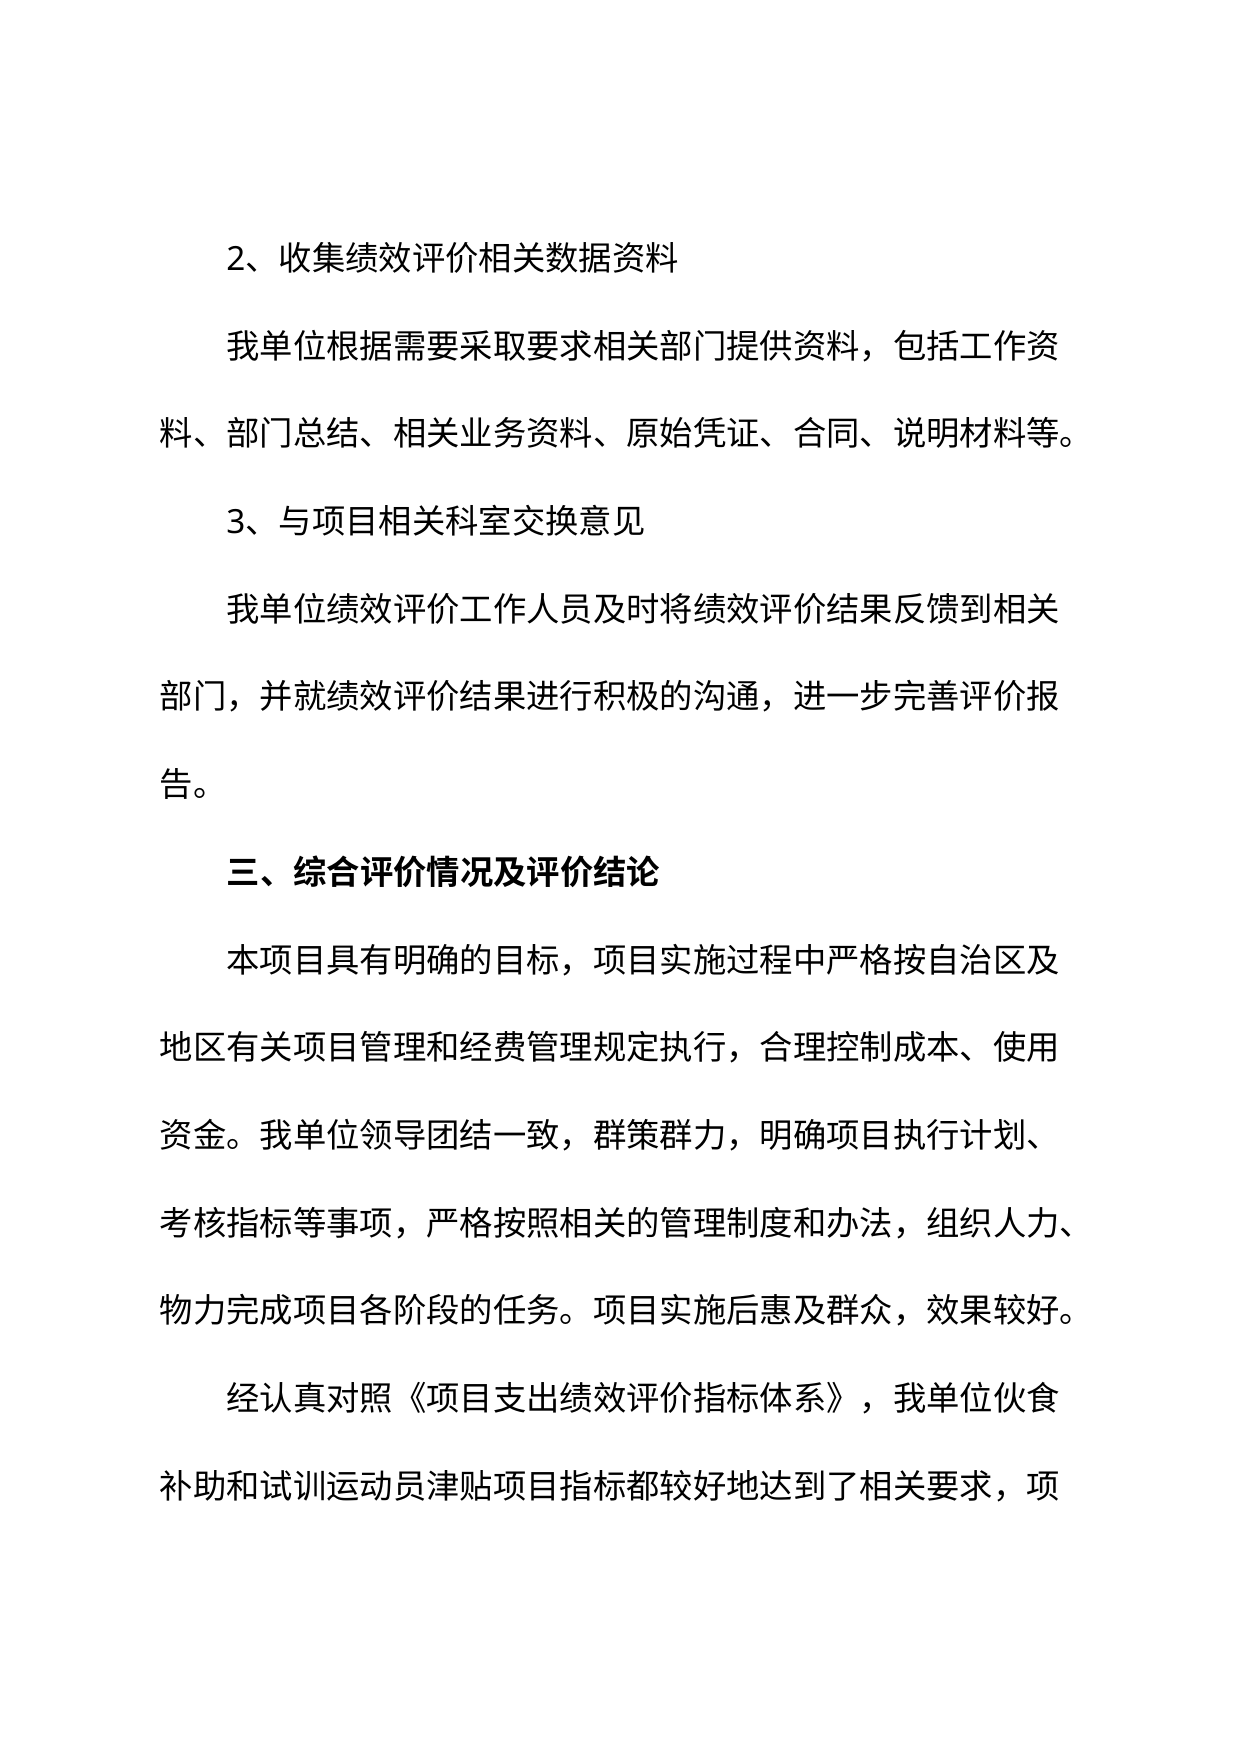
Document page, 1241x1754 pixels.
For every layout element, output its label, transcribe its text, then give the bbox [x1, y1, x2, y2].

text 我单位根据需要采取要求相关部门提供资料，包括工作资料、部门总结、相关业务资料、原始凭证、合同、说明材料等。 [159, 300, 1081, 475]
text 本项目具有明确的目标，项目实施过程中严格按自治区及地区有关项目管理和经费管理规定执行，合理控制成本、使用资金。我单位领导团结一致，群策群力，明确项目执行计划、考核指标等事项，严格按照相关的管理制度和办法，组织人力、物力完成项目各阶段的任务。项目实施后惠及群众，效果较好。 [159, 914, 1081, 1352]
text 三、综合评价情况及评价结论 [159, 826, 1081, 914]
text 我单位绩效评价工作人员及时将绩效评价结果反馈到相关部门，并就绩效评价结果进行积极的沟通，进一步完善评价报告。 [159, 563, 1081, 826]
text 3、与项目相关科室交换意见 [159, 475, 1081, 563]
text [159, 1352, 1081, 1528]
text 2、收集绩效评价相关数据资料 [159, 212, 1081, 300]
